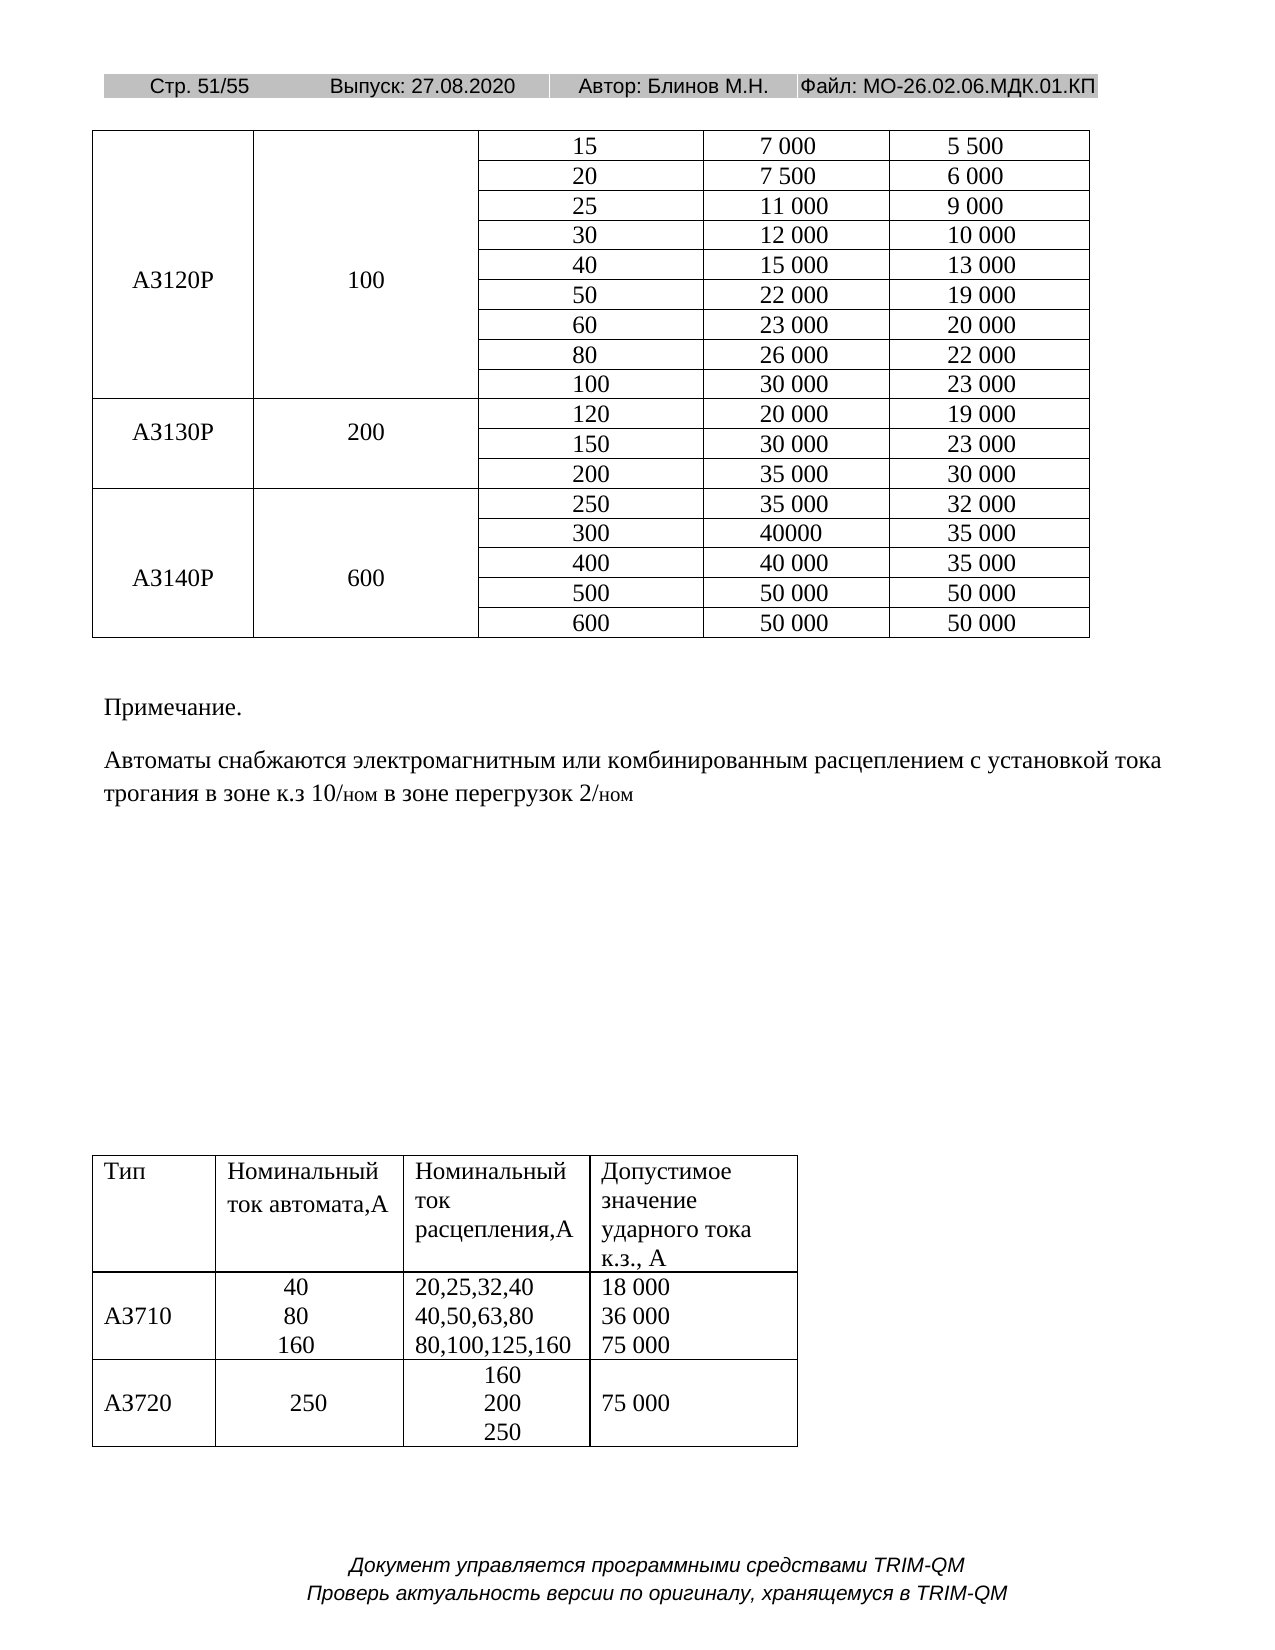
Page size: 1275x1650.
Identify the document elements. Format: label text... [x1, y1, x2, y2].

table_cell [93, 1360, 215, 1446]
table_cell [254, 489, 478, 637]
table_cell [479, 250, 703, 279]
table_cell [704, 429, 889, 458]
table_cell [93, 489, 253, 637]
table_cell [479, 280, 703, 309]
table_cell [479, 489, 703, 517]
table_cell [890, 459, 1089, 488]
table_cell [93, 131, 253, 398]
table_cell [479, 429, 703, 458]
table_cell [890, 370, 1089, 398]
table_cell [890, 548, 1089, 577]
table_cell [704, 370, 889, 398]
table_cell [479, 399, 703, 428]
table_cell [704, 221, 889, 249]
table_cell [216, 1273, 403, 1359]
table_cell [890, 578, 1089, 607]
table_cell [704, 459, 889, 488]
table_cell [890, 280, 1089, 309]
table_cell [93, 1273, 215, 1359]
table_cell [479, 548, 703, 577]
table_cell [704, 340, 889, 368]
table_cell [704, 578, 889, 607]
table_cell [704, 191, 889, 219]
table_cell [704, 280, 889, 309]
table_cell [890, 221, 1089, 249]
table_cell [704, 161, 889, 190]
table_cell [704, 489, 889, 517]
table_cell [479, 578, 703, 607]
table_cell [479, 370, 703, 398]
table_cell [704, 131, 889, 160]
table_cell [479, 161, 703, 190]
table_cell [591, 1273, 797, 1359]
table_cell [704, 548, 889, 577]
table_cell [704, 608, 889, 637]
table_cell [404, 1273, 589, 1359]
text Примечание. [103, 692, 1211, 720]
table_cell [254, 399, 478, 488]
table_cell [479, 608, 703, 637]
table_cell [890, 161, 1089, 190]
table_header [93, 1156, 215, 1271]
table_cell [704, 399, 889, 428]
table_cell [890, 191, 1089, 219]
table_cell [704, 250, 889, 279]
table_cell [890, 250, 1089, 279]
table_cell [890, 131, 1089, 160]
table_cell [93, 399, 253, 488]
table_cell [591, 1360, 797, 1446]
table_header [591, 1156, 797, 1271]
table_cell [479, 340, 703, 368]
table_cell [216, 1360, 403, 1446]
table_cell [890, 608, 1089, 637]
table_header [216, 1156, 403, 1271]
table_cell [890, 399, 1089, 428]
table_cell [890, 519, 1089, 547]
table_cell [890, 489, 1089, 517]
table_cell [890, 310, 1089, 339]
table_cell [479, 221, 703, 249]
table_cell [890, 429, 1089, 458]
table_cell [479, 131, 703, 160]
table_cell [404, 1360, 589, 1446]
text Автоматы снабжаются электромагнитным или комбинированным расцеплением с установкой тока трогания в зоне к.з 10/ном в зоне перегрузок 2/ном [103, 745, 1211, 807]
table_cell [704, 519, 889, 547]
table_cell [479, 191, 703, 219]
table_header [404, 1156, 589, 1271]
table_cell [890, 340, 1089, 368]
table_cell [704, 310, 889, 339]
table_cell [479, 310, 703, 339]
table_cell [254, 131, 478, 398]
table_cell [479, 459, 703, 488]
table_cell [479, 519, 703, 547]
